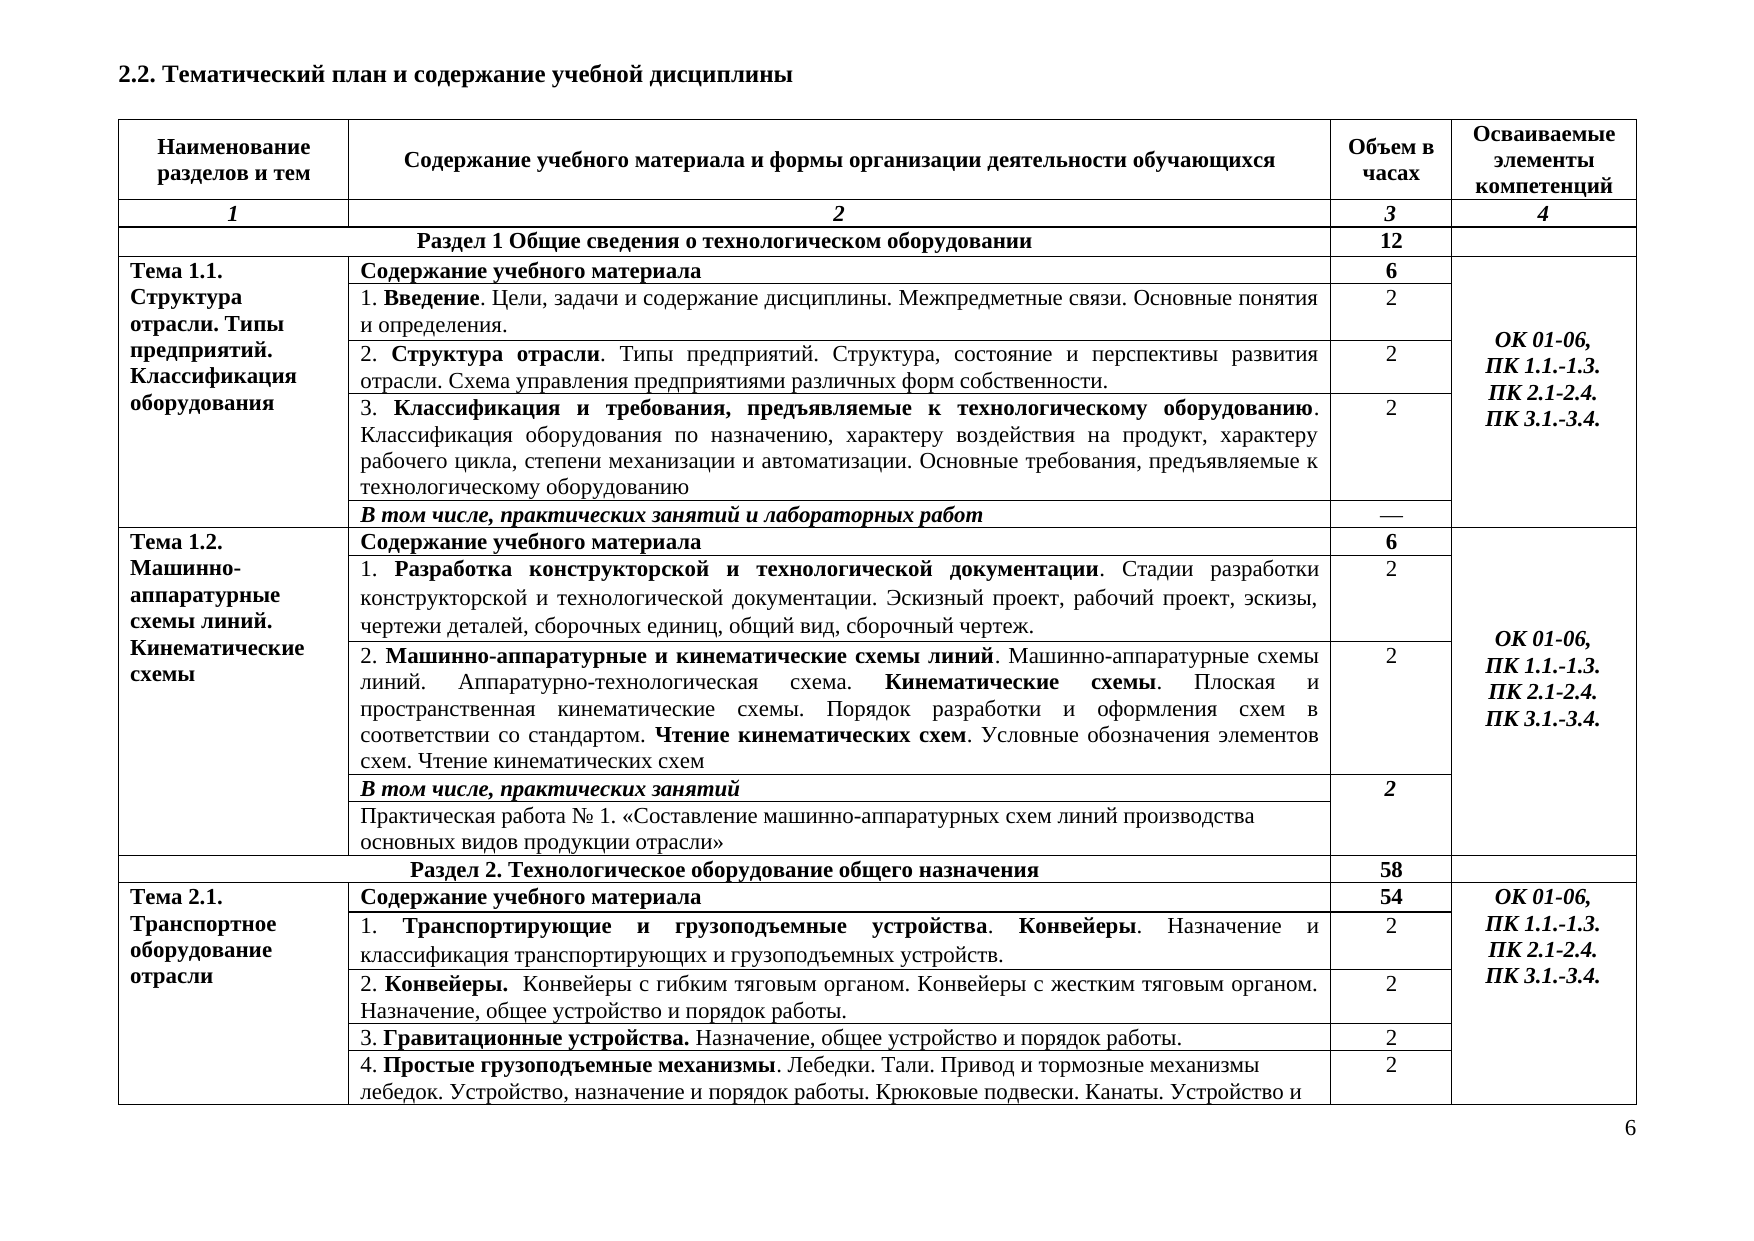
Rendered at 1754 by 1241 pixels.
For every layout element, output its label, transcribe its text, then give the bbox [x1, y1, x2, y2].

table_header Объем в часах [1331, 120, 1451, 199]
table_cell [349, 1051, 1330, 1104]
table_cell 2. Структура отрасли. Типы предприятий. Структура, состояние и перспективы развития отрасли. Схема управления предприятиями различных форм собственности. [349, 341, 1330, 393]
table_cell Тема 2.1. Транспортное оборудование отрасли [119, 883, 348, 1104]
text 2.2. Тематический план и содержание учебной дисциплины [118, 59, 1636, 88]
table_cell В том числе, практических занятий и лабораторных работ [349, 501, 1330, 527]
table_cell 2 [1331, 775, 1451, 855]
table_cell Содержание учебного материала [349, 883, 1330, 911]
table_cell 2 [1331, 1051, 1451, 1104]
table_cell 1 [119, 200, 348, 226]
table_cell В том числе, практических занятий [349, 775, 1330, 801]
table_header Осваиваемые элементы компетенций [1452, 120, 1636, 199]
table_cell 4 [1452, 200, 1636, 226]
table_cell 2 [1331, 1024, 1451, 1050]
table_cell 6 [1331, 528, 1451, 554]
table_cell 2 [1331, 913, 1451, 969]
table_cell 2 [1331, 284, 1451, 339]
table_cell ОК 01-06, ПК 1.1.-1.3. ПК 2.1-2.4. ПК 3.1.-3.4. [1452, 883, 1636, 1104]
table_cell 3 [1331, 200, 1451, 226]
table_cell [1452, 856, 1636, 882]
table_cell 2 [1331, 970, 1451, 1023]
table_cell 12 [1331, 228, 1451, 256]
table_cell 2 [1331, 556, 1451, 641]
table_cell Содержание учебного материала [349, 528, 1330, 554]
table_cell Тема 1.1. Структура отрасли. Типы предприятий. Классификация оборудования [119, 257, 348, 527]
table_cell ОК 01-06, ПК 1.1.-1.3. ПК 2.1-2.4. ПК 3.1.-3.4. [1452, 528, 1636, 855]
table_cell Тема 1.2. Машинно- аппаратурные схемы линий. Кинематические схемы [119, 528, 348, 855]
table_cell Раздел 2. Технологическое оборудование общего назначения [119, 856, 1330, 882]
table_cell 2. Машинно-аппаратурные и кинематические схемы линий. Машинно-аппаратурные схемы линий. Аппаратурно-технологическая схема. Кинематические схемы. Плоская и пространственная кинематические схемы. Порядок разработки и оформления схем в соответствии со стандартом. Чтение кинематических схем. Условные обозначения элементов схем. Чтение кинематических схем [349, 642, 1330, 774]
table_cell 1. Транспортирующие и грузоподъемные устройства. Конвейеры. Назначение и классификация транспортирующих и грузоподъемных устройств. [349, 913, 1330, 969]
table_cell 1. Введение. Цели, задачи и содержание дисциплины. Межпредметные связи. Основные понятия и определения. [349, 284, 1330, 339]
table_cell 54 [1331, 883, 1451, 911]
table_cell 2 [1331, 394, 1451, 500]
table_cell 3. Гравитационные устройства. Назначение, общее устройство и порядок работы. [349, 1024, 1330, 1050]
table_cell 2 [349, 200, 1330, 226]
table_cell Раздел 1 Общие сведения о технологическом оборудовании [119, 228, 1330, 256]
table_cell 2 [1331, 341, 1451, 393]
table_cell [1452, 228, 1636, 256]
table_cell ОК 01-06, ПК 1.1.-1.3. ПК 2.1-2.4. ПК 3.1.-3.4. [1452, 257, 1636, 527]
table_cell Практическая работа № 1. «Составление машинно-аппаратурных схем линий производства основных видов продукции отрасли» [349, 802, 1330, 855]
table_cell Содержание учебного материала [349, 257, 1330, 283]
table_cell 2 [1331, 642, 1451, 774]
table_cell 2. Конвейеры. Конвейеры с гибким тяговым органом. Конвейеры с жестким тяговым органом. Назначение, общее устройство и порядок работы. [349, 970, 1330, 1023]
table_cell 1. Разработка конструкторской и технологической документации. Стадии разработки конструкторской и технологической документации. Эскизный проект, рабочий проект, эскизы, чертежи деталей, сборочных единиц, общий вид, сборочный чертеж. [349, 556, 1330, 641]
table_header Содержание учебного материала и формы организации деятельности обучающихся [349, 120, 1330, 199]
table_header Наименование разделов и тем [119, 120, 348, 199]
table_cell 3. Классификация и требования, предъявляемые к технологическому оборудованию. Классификация оборудования по назначению, характеру воздействия на продукт, характеру рабочего цикла, степени механизации и автоматизации. Основные требования, предъявляемые к технологическому оборудованию [349, 394, 1330, 500]
table_cell — [1331, 501, 1451, 527]
table_cell 6 [1331, 257, 1451, 283]
table_cell 58 [1331, 856, 1451, 882]
